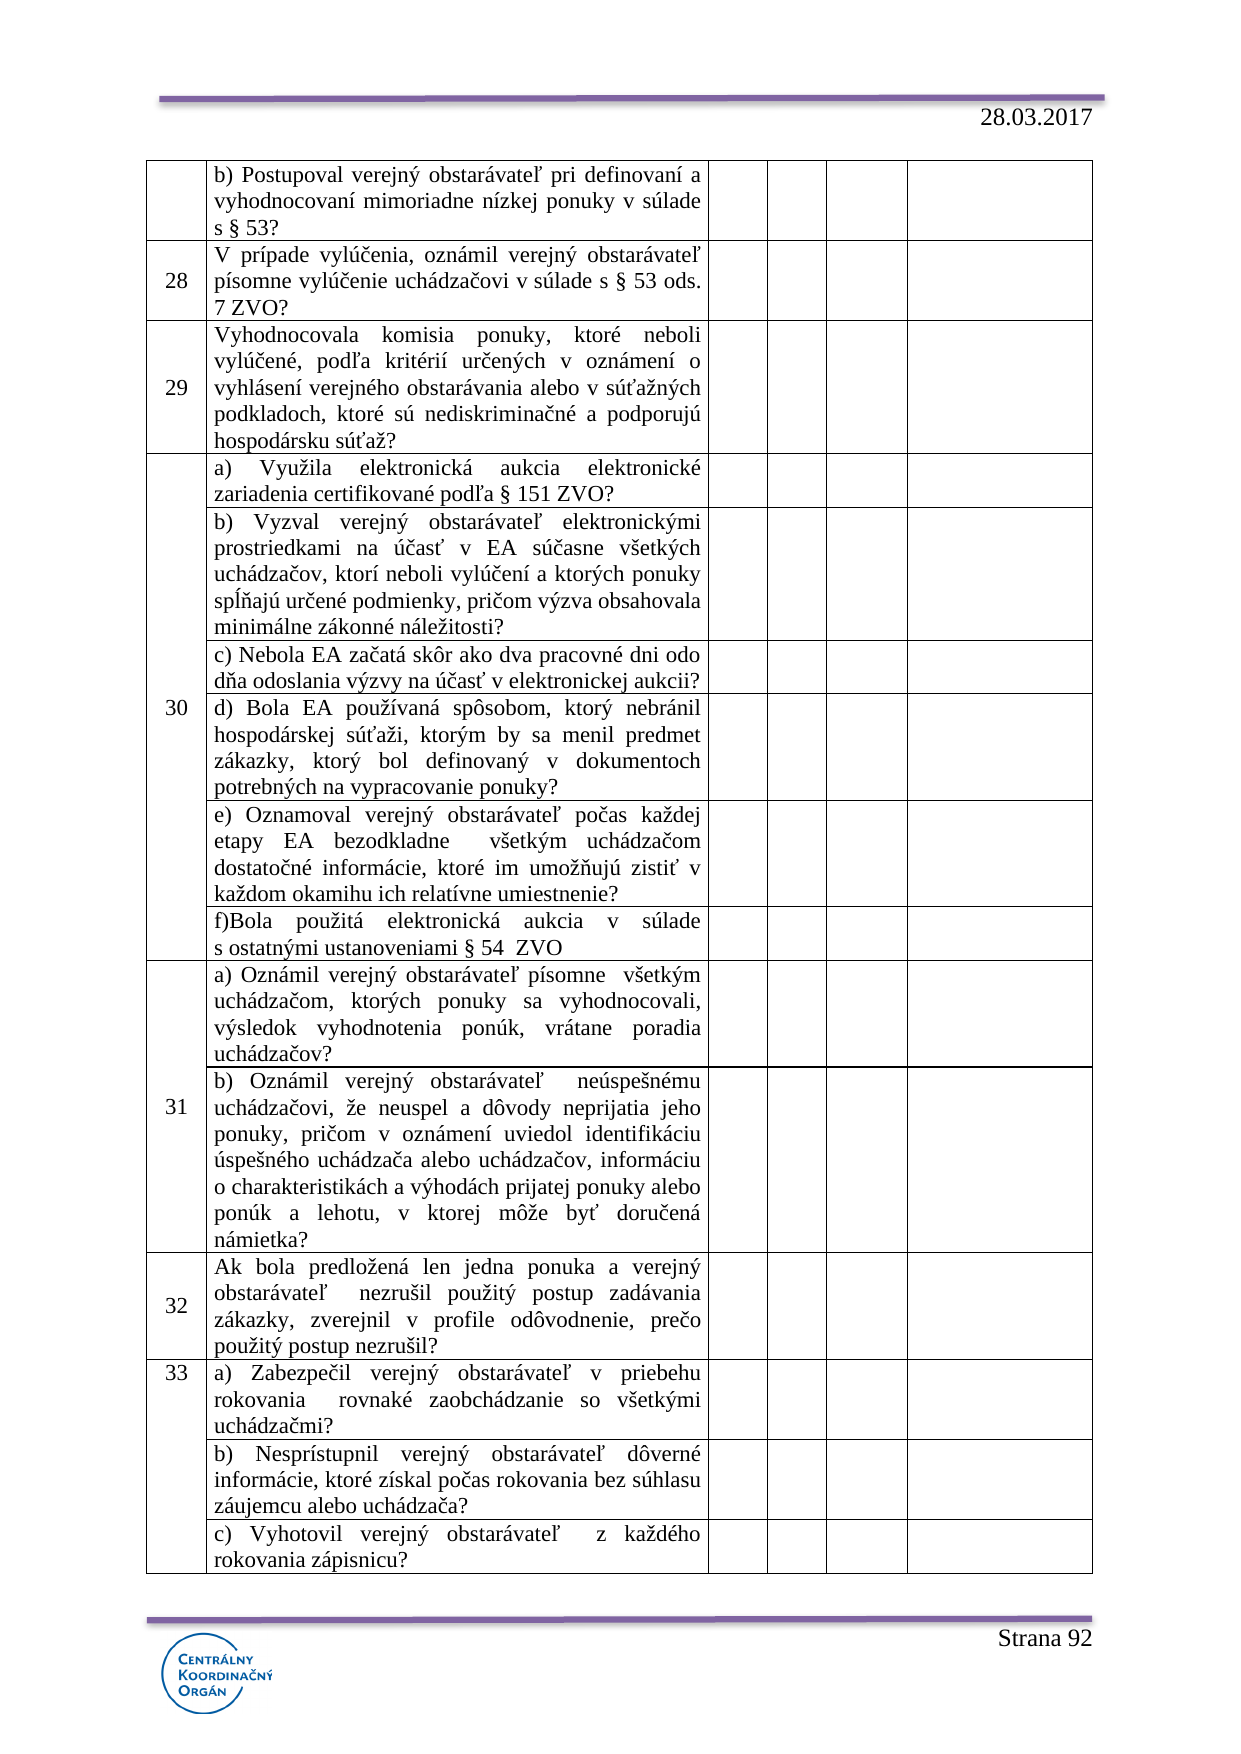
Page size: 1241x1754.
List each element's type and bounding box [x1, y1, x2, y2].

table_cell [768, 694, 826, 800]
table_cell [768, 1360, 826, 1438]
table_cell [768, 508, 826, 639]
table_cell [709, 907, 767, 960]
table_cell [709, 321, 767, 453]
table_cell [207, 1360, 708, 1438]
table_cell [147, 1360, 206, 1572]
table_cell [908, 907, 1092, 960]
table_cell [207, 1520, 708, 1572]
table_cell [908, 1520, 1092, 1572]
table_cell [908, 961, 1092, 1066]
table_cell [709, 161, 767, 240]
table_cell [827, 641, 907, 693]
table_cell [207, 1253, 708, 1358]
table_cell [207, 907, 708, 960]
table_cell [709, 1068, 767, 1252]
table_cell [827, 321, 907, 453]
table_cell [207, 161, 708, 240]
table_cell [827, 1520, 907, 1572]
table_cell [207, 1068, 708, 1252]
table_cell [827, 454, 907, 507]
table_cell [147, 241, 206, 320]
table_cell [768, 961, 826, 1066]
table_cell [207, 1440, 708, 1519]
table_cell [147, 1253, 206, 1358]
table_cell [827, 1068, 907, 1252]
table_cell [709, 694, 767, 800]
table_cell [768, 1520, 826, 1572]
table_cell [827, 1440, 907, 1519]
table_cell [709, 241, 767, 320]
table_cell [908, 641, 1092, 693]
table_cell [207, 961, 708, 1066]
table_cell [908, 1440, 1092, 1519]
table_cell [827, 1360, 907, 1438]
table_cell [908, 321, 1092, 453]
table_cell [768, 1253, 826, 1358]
picture [159, 1631, 272, 1713]
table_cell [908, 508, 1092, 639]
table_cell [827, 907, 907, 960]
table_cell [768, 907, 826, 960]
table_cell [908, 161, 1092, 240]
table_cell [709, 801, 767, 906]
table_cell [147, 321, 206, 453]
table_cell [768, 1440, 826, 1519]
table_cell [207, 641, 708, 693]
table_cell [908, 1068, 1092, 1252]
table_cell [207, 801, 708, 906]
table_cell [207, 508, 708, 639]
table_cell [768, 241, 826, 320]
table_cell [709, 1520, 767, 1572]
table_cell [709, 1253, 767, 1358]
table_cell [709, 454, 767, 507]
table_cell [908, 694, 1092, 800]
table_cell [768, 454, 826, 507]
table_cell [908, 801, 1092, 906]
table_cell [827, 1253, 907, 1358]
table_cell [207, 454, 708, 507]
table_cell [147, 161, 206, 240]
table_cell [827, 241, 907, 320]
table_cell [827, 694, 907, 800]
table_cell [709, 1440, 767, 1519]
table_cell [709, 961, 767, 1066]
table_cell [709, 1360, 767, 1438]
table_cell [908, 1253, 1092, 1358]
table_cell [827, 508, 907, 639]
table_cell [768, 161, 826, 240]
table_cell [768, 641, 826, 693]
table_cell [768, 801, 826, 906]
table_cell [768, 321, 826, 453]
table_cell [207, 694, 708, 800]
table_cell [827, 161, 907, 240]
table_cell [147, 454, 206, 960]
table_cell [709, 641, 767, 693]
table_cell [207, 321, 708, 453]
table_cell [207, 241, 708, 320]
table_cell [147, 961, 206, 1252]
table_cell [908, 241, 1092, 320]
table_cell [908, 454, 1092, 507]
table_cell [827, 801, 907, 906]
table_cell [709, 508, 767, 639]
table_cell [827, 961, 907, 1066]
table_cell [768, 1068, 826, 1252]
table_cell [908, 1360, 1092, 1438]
